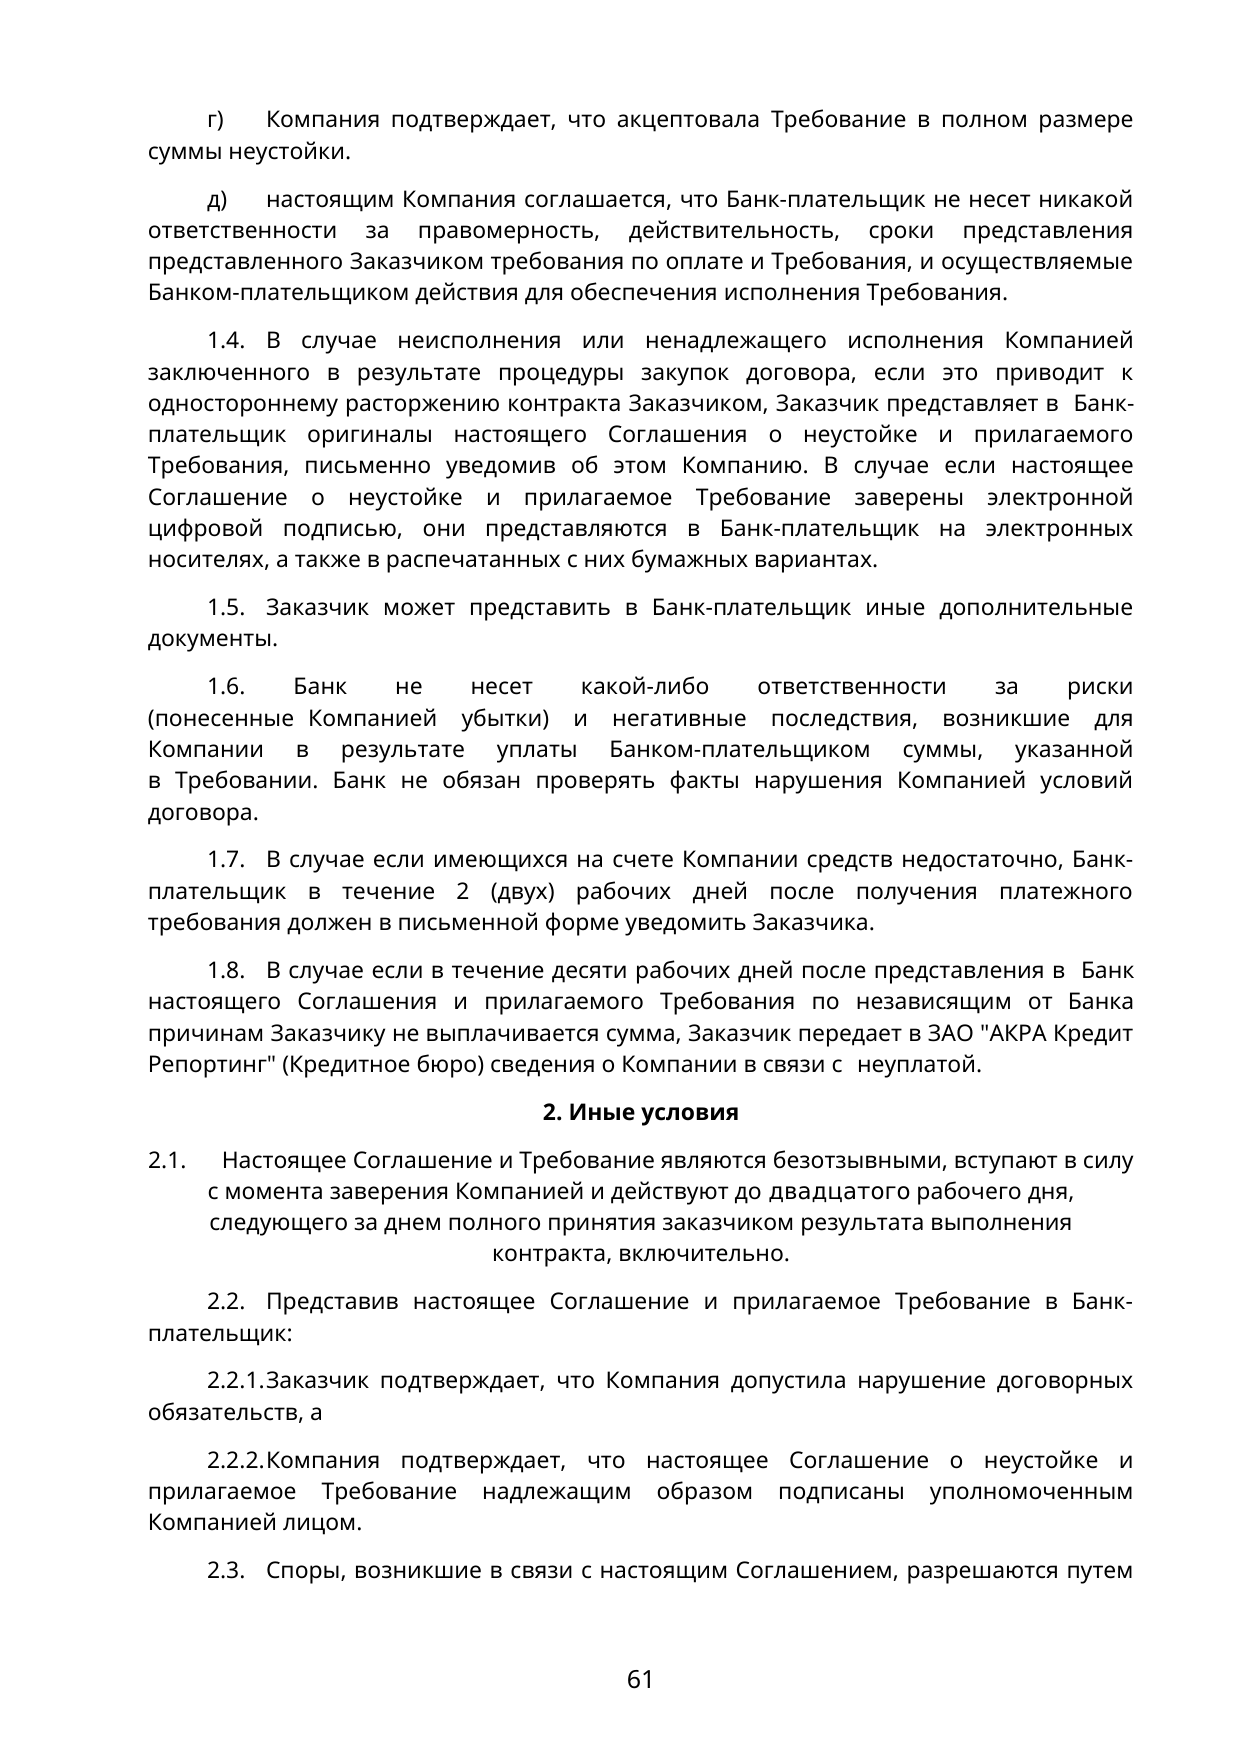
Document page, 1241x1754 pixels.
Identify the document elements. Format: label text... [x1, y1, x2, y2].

text 1.7. В случае если имеющихся на счете Компании средств недостаточно, Банк-плательщик в течение 2 (двух) рабочих дней после получения платежного требования должен в письменной форме уведомить Заказчика. [148, 843, 1134, 937]
text 1.4. В случае неисполнения или ненадлежащего исполнения Компанией заключенного в результате процедуры закупок договора, если это приводит к одностороннему расторжению контракта Заказчиком, Заказчик представляет в Банк-плательщик оригиналы настоящего Соглашения о неустойке и прилагаемого Требования, письменно уведомив об этом Компанию. В случае если настоящее Соглашение о неустойке и прилагаемое Требование заверены электронной цифровой подписью, они представляются в Банк-плательщик на электронных носителях, а также в распечатанных с них бумажных вариантах. [148, 324, 1134, 574]
text 1.6. Банк не несет какой-либо ответственности за риски (понесенные Компанией убытки) и негативные последствия, возникшие для Компании в результате уплаты Банком-плательщиком суммы, указанной в Требовании. Банк не обязан проверять факты нарушения Компанией условий договора. [148, 670, 1134, 827]
text г) Компания подтверждает, что акцептовала Требование в полном размере суммы неустойки. [148, 103, 1134, 166]
text 1.5. Заказчик может представить в Банк-плательщик иные дополнительные документы. [148, 591, 1134, 653]
text 2.2.2. Компания подтверждает, что настоящее Соглашение о неустойке и прилагаемое Требование надлежащим образом подписаны уполномоченным Компанией лицом. [148, 1444, 1134, 1537]
text 2.2.1. Заказчик подтверждает, что Компания допустила нарушение договорных обязательств, а [148, 1364, 1134, 1427]
text 1.8. В случае если в течение десяти рабочих дней после представления в Банк настоящего Соглашения и прилагаемого Требования по независящим от Банка причинам Заказчику не выплачивается сумма, Заказчик передает в ЗАО "АКРА Кредит Репортинг" (Кредитное бюро) сведения о Компании в связи с неуплатой. [148, 954, 1134, 1079]
text д) настоящим Компания соглашается, что Банк-плательщик не несет никакой ответственности за правомерность, действительность, сроки представления представленного Заказчиком требования по оплате и Требования, и осуществляемые Банком-плательщиком действия для обеспечения исполнения Требования. [148, 183, 1134, 308]
text 2. Иные условия [148, 1096, 1134, 1127]
text 2.2. Представив настоящее Соглашение и прилагаемое Требование в Банк-плательщик: [148, 1285, 1134, 1348]
text 2.1. Настоящее Соглашение и Требование являются безотзывными, вступают в силу с момента заверения Компанией и действуют до двадцатого рабочего дня, следующего за днем полного принятия заказчиком результата выполнения контракта, включительно. [148, 1144, 1134, 1269]
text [148, 1554, 1134, 1585]
